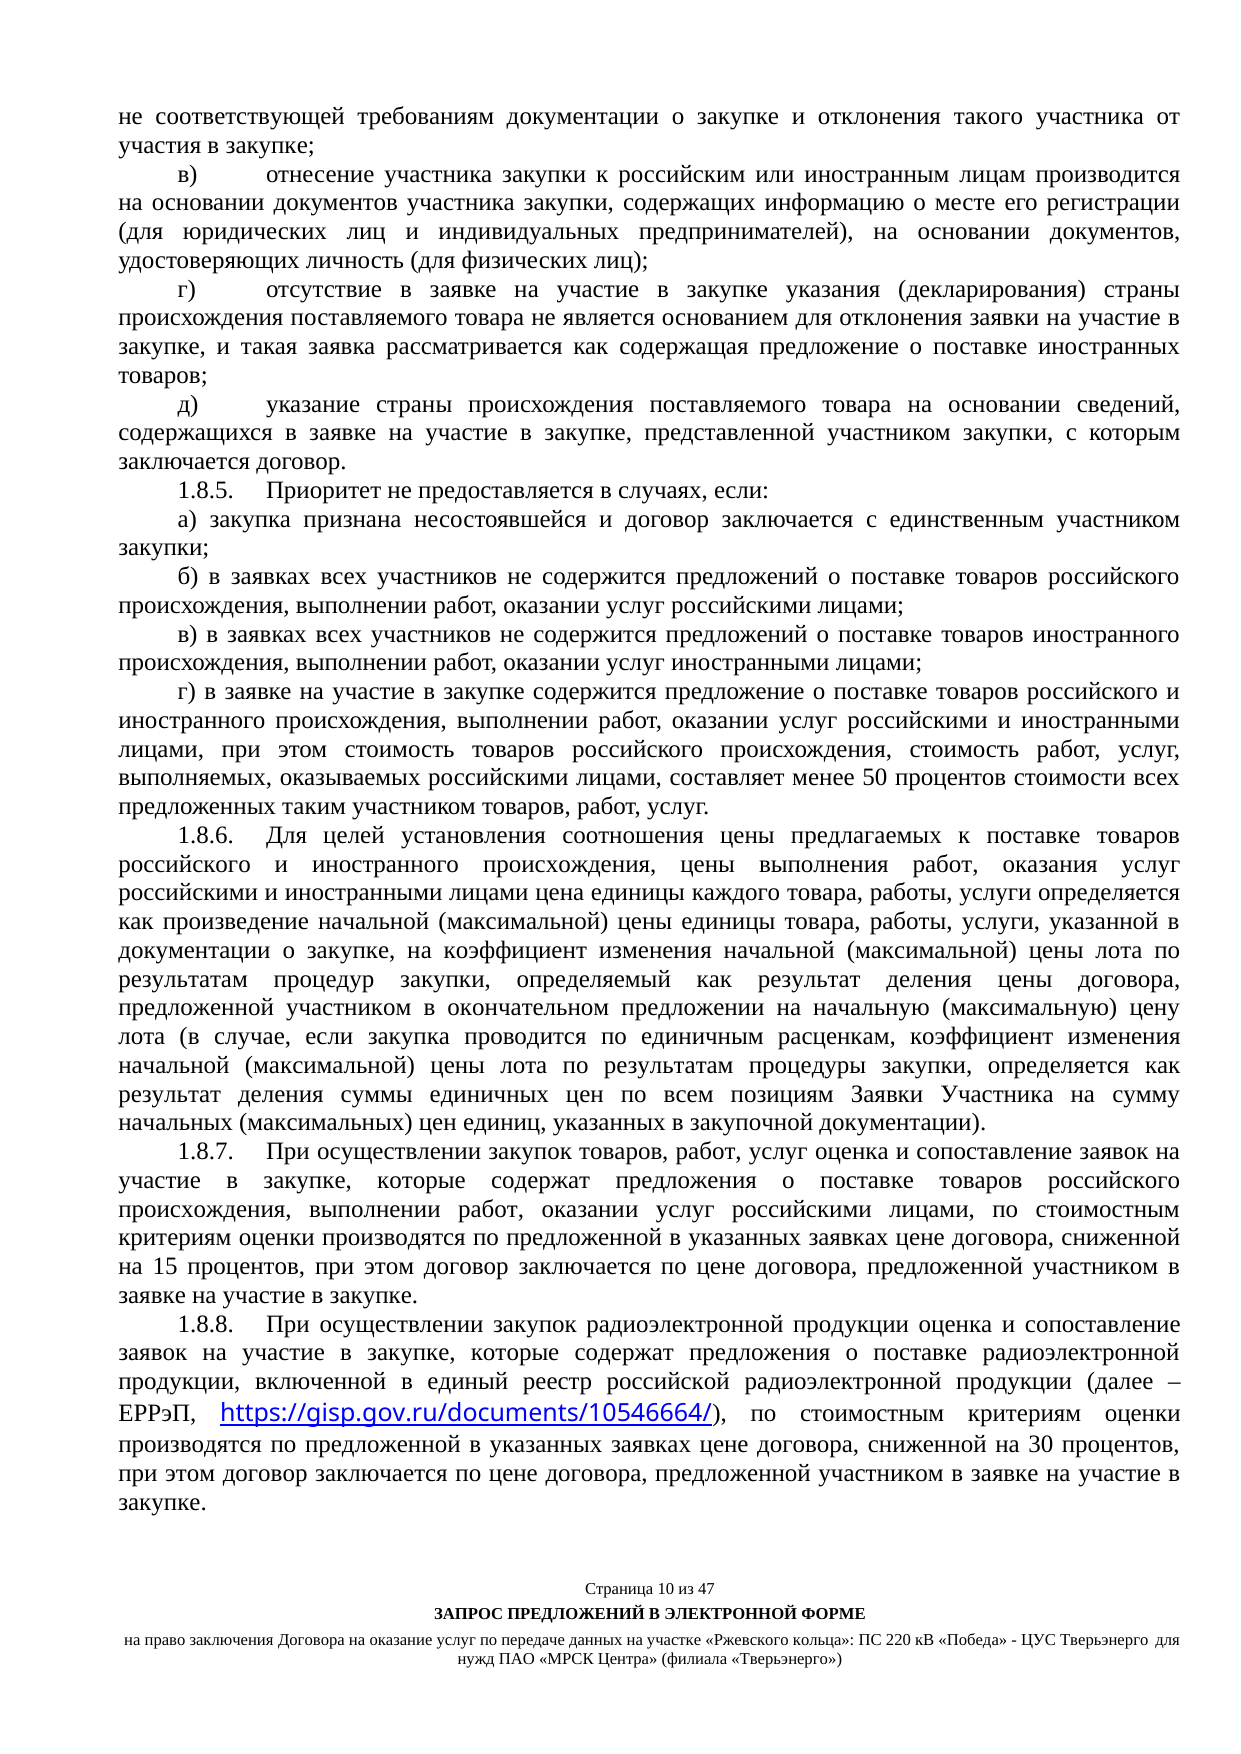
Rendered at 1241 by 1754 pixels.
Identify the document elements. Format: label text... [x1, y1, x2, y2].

subtitle При осуществлении закупок радиоэлектронной продукции оценка и сопоставление заявок на участие в закупке, которые содержат предложения о поставке радиоэлектронной продукции, включенной в единый реестр российской радиоэлектронной продукции (далее – ЕРРэП, https://gisp.gov.ru/documents/10546664/), по стоимостным критериям оценки производятся по предложенной в указанных заявках цене договора, сниженной на 30 процентов, при этом договор заключается по цене договора, предложенной участником в заявке на участие в закупке. [118, 1309, 1181, 1515]
subtitle Приоритет не предоставляется в случаях, если: [118, 475, 1181, 504]
list г) в заявке на участие в закупке содержится предложение о поставке товаров российского и иностранного происхождения, выполнении работ, оказании услуг российскими и иностранными лицами, при этом стоимость товаров российского происхождения, стоимость работ, услуг, выполняемых, оказываемых российскими лицами, составляет менее 50 процентов стоимости всех предложенных таким участником товаров, работ, услуг. [118, 676, 1181, 820]
subtitle Для целей установления соотношения цены предлагаемых к поставке товаров российского и иностранного происхождения, цены выполнения работ, оказания услуг российскими и иностранными лицами цена единицы каждого товара, работы, услуги определяется как произведение начальной (максимальной) цены единицы товара, работы, услуги, указанной в документации о закупке, на коэффициент изменения начальной (максимальной) цены лота по результатам процедур закупки, определяемый как результат деления цены договора, предложенной участником в окончательном предложении на начальную (максимальную) цену лота (в случае, если закупка проводится по единичным расценкам, коэффициент изменения начальной (максимальной) цены лота по результатам процедуры закупки, определяется как результат деления суммы единичных цен по всем позициям Заявки Участника на сумму начальных (максимальных) цен единиц, указанных в закупочной документации). [118, 820, 1181, 1136]
subtitle При осуществлении закупок товаров, работ, услуг оценка и сопоставление заявок на участие в закупке, которые содержат предложения о поставке товаров российского происхождения, выполнении работ, оказании услуг российскими лицами, по стоимостным критериям оценки производятся по предложенной в указанных заявках цене договора, сниженной на 15 процентов, при этом договор заключается по цене договора, предложенной участником в заявке на участие в закупке. [118, 1136, 1181, 1309]
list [118, 101, 1181, 159]
list отсутствие в заявке на участие в закупке указания (декларирования) страны происхождения поставляемого товара не является основанием для отклонения заявки на участие в закупке, и такая заявка рассматривается как содержащая предложение о поставке иностранных товаров; [118, 274, 1181, 389]
list б) в заявках всех участников не содержится предложений о поставке товаров российского происхождения, выполнении работ, оказании услуг российскими лицами; [118, 561, 1181, 619]
list в) в заявках всех участников не содержится предложений о поставке товаров иностранного происхождения, выполнении работ, оказании услуг иностранными лицами; [118, 619, 1181, 676]
list а) закупка признана несостоявшейся и договор заключается с единственным участником закупки; [118, 504, 1181, 561]
list указание страны происхождения поставляемого товара на основании сведений, содержащихся в заявке на участие в закупке, представленной участником закупки, с которым заключается договор. [118, 389, 1181, 475]
list отнесение участника закупки к российским или иностранным лицам производится на основании документов участника закупки, содержащих информацию о месте его регистрации (для юридических лиц и индивидуальных предпринимателей), на основании документов, удостоверяющих личность (для физических лиц); [118, 159, 1181, 274]
